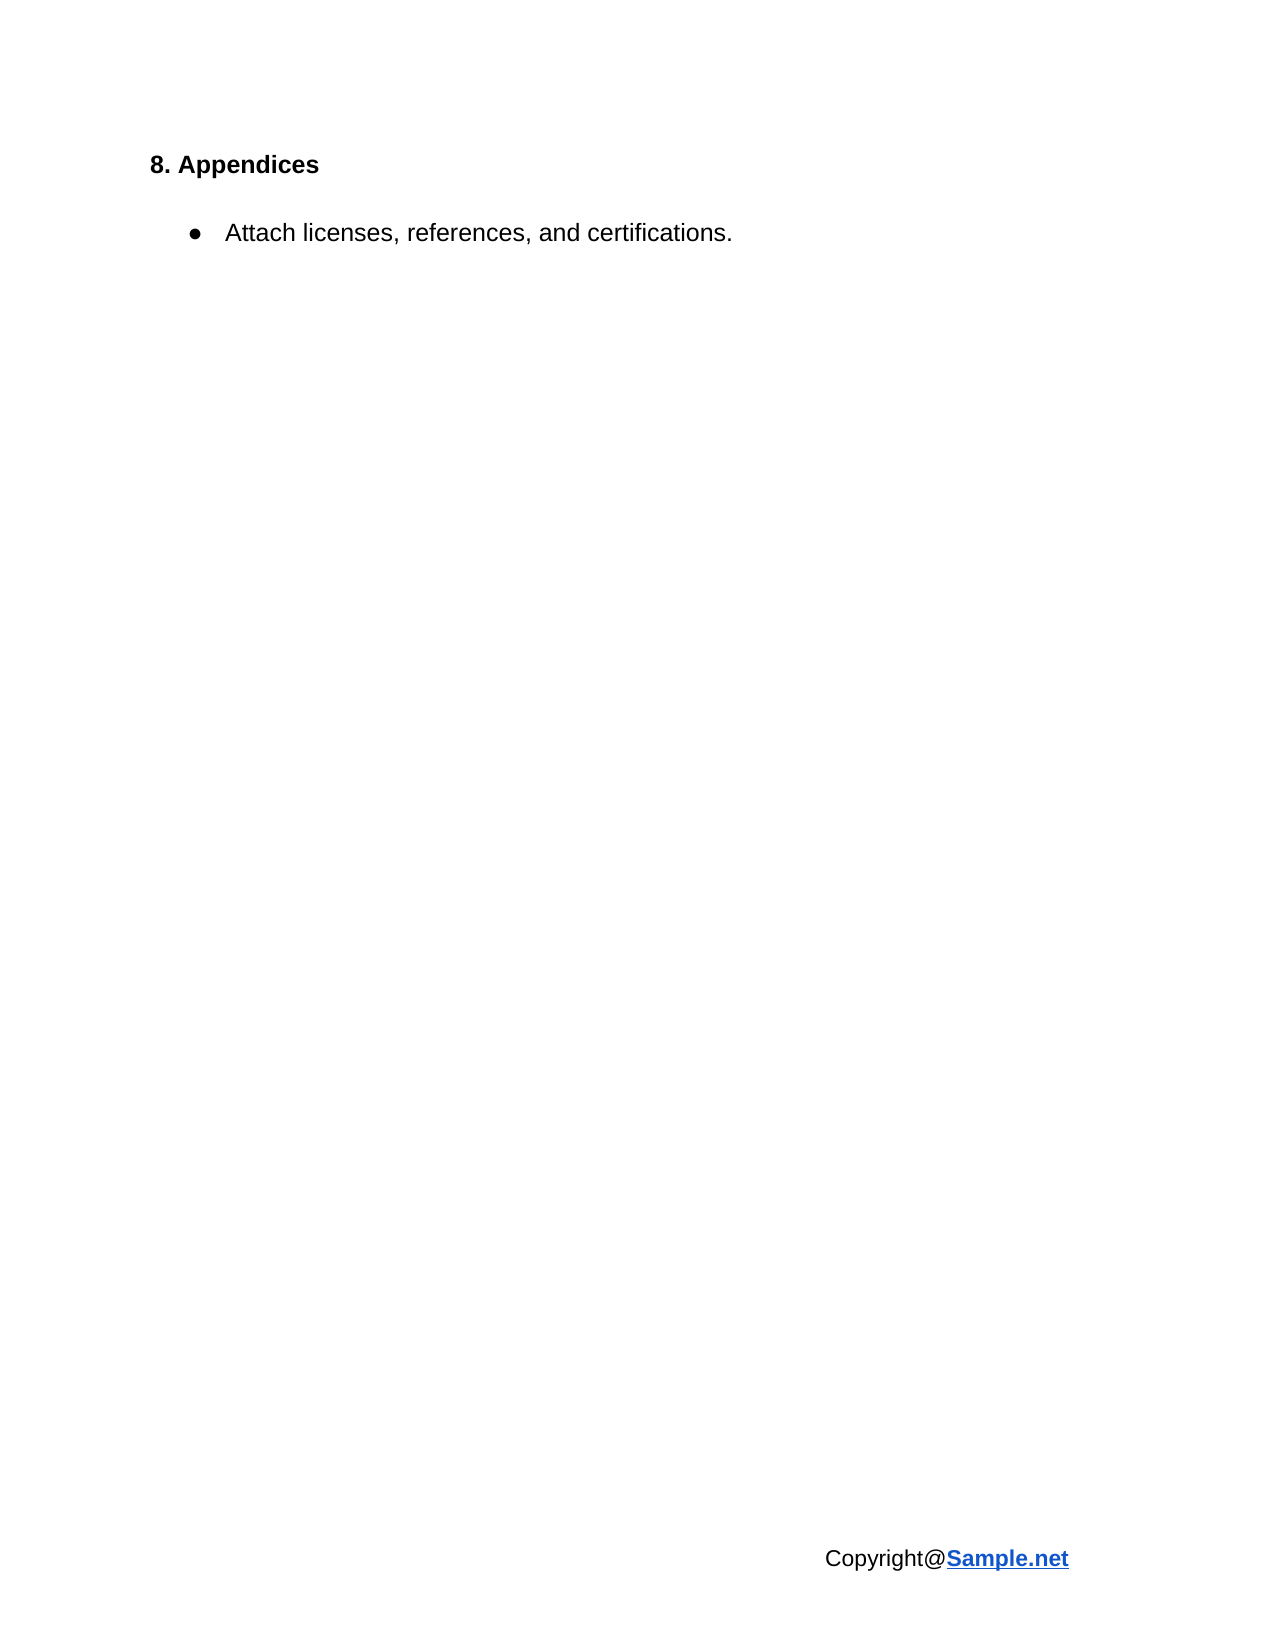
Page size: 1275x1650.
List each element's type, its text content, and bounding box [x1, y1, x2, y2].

subtitle 8. Appendices [150, 150, 1125, 179]
list Attach licenses, references, and certifications. [187, 218, 1125, 247]
